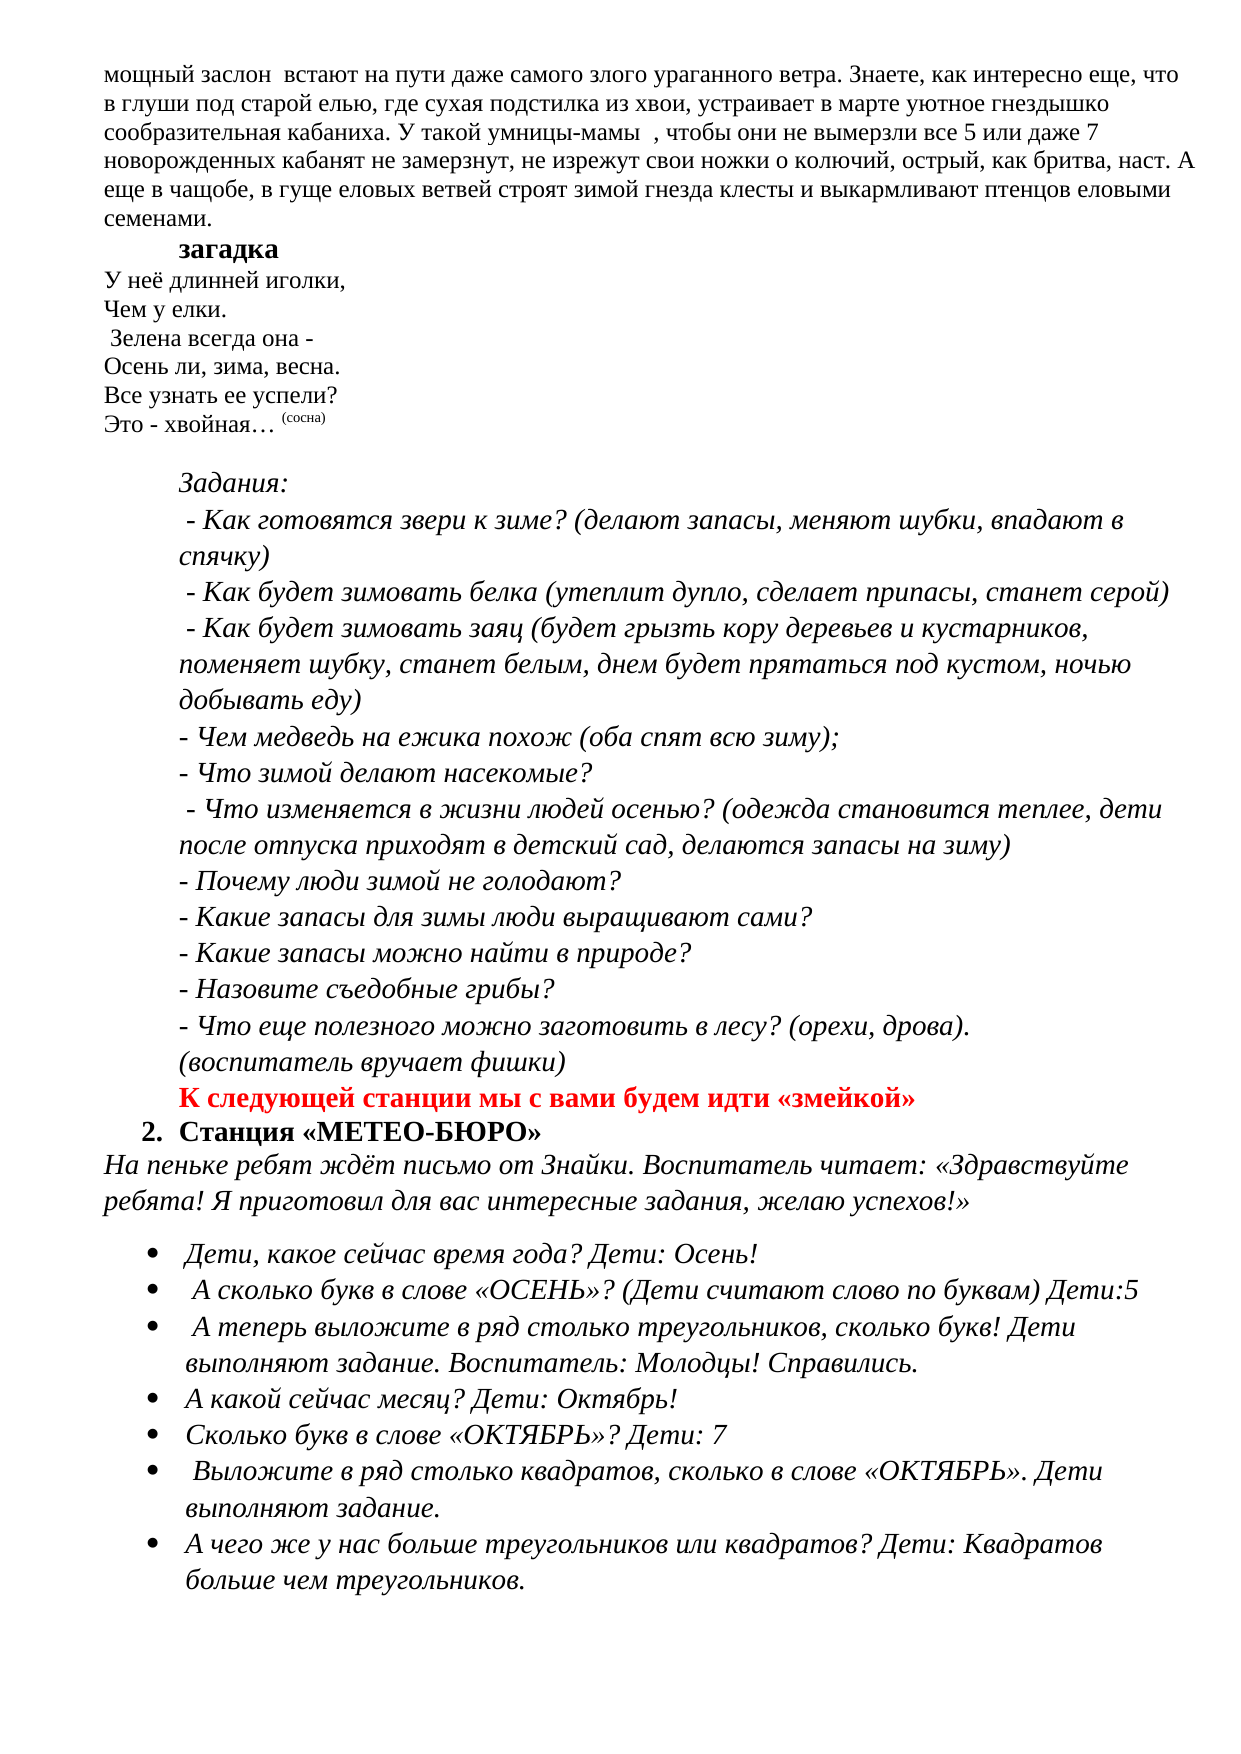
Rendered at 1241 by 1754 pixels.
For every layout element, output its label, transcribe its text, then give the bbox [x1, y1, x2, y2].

list Дети, какое сейчас время года? Дети: Осень! [148, 1236, 1196, 1270]
list А теперь выложите в ряд столько треугольников, сколько букв! Дети выполняют задание. Воспитатель: Молодцы! Справились. [148, 1309, 1196, 1378]
list - Что изменяется в жизни людей осенью? (одежда становится теплее, дети после отпуска приходят в детский сад, делаются запасы на зиму) [178, 791, 1196, 861]
list (воспитатель вручает фишки) [178, 1044, 1196, 1077]
text У неё длинней иголки, Чем у елки. [227, 265, 1196, 323]
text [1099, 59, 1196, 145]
text Зелена всегда она - Осень ли, зима, весна. Все узнать ее успели? Это - хвойная… (сосна) [313, 323, 1196, 438]
list - Что зимой делают насекомые? [178, 755, 1196, 788]
list - Почему люди зимой не голодают? [178, 863, 1196, 897]
list А чего же у нас больше треугольников или квадратов? Дети: Квадратов больше чем треугольников. [148, 1526, 1196, 1596]
list - Что еще полезного можно заготовить в лесу? (орехи, дрова). [178, 1008, 1196, 1041]
list Задания: [178, 466, 1196, 499]
list загадка [178, 232, 1196, 265]
list Выложите в ряд столько квадратов, сколько в слове «ОКТЯБРЬ». Дети выполняют задание. [148, 1453, 1196, 1523]
list - Как будет зимовать белка (утеплит дупло, сделает припасы, станет серой) [178, 574, 1196, 608]
list - Назовите съедобные грибы? [178, 972, 1196, 1005]
list - Чем медведь на ежика похож (оба спят всю зиму); [178, 719, 1196, 752]
list - Как будет зимовать заяц (будет грызть кору деревьев и кустарников, поменяет шубку, станет белым, днем будет прятаться под кустом, ночью добывать еду) [178, 610, 1196, 716]
list - Какие запасы для зимы люди выращивают сами? [178, 899, 1196, 933]
text На пеньке ребят ждёт письмо от Знайки. Воспитатель читает: «Здравствуйте ребята! Я приготовил для вас интересные задания, желаю успехов!» [103, 1147, 1196, 1217]
list - Какие запасы можно найти в природе? [178, 936, 1196, 969]
list Станция «МЕТЕО-БЮРО» [141, 1114, 1196, 1147]
list - Как готовятся звери к зиме? (делают запасы, меняют шубки, впадают в спячку) [178, 502, 1196, 571]
list Сколько букв в слове «ОКТЯБРЬ»? Дети: 7 [148, 1417, 1196, 1451]
list К следующей станции мы с вами будем идти «змейкой» [178, 1080, 1196, 1114]
list А сколько букв в слове «ОСЕНЬ»? (Дети считают слово по буквам) Дети:5 [148, 1272, 1196, 1306]
list А какой сейчас месяц? Дети: Октябрь! [148, 1381, 1196, 1415]
